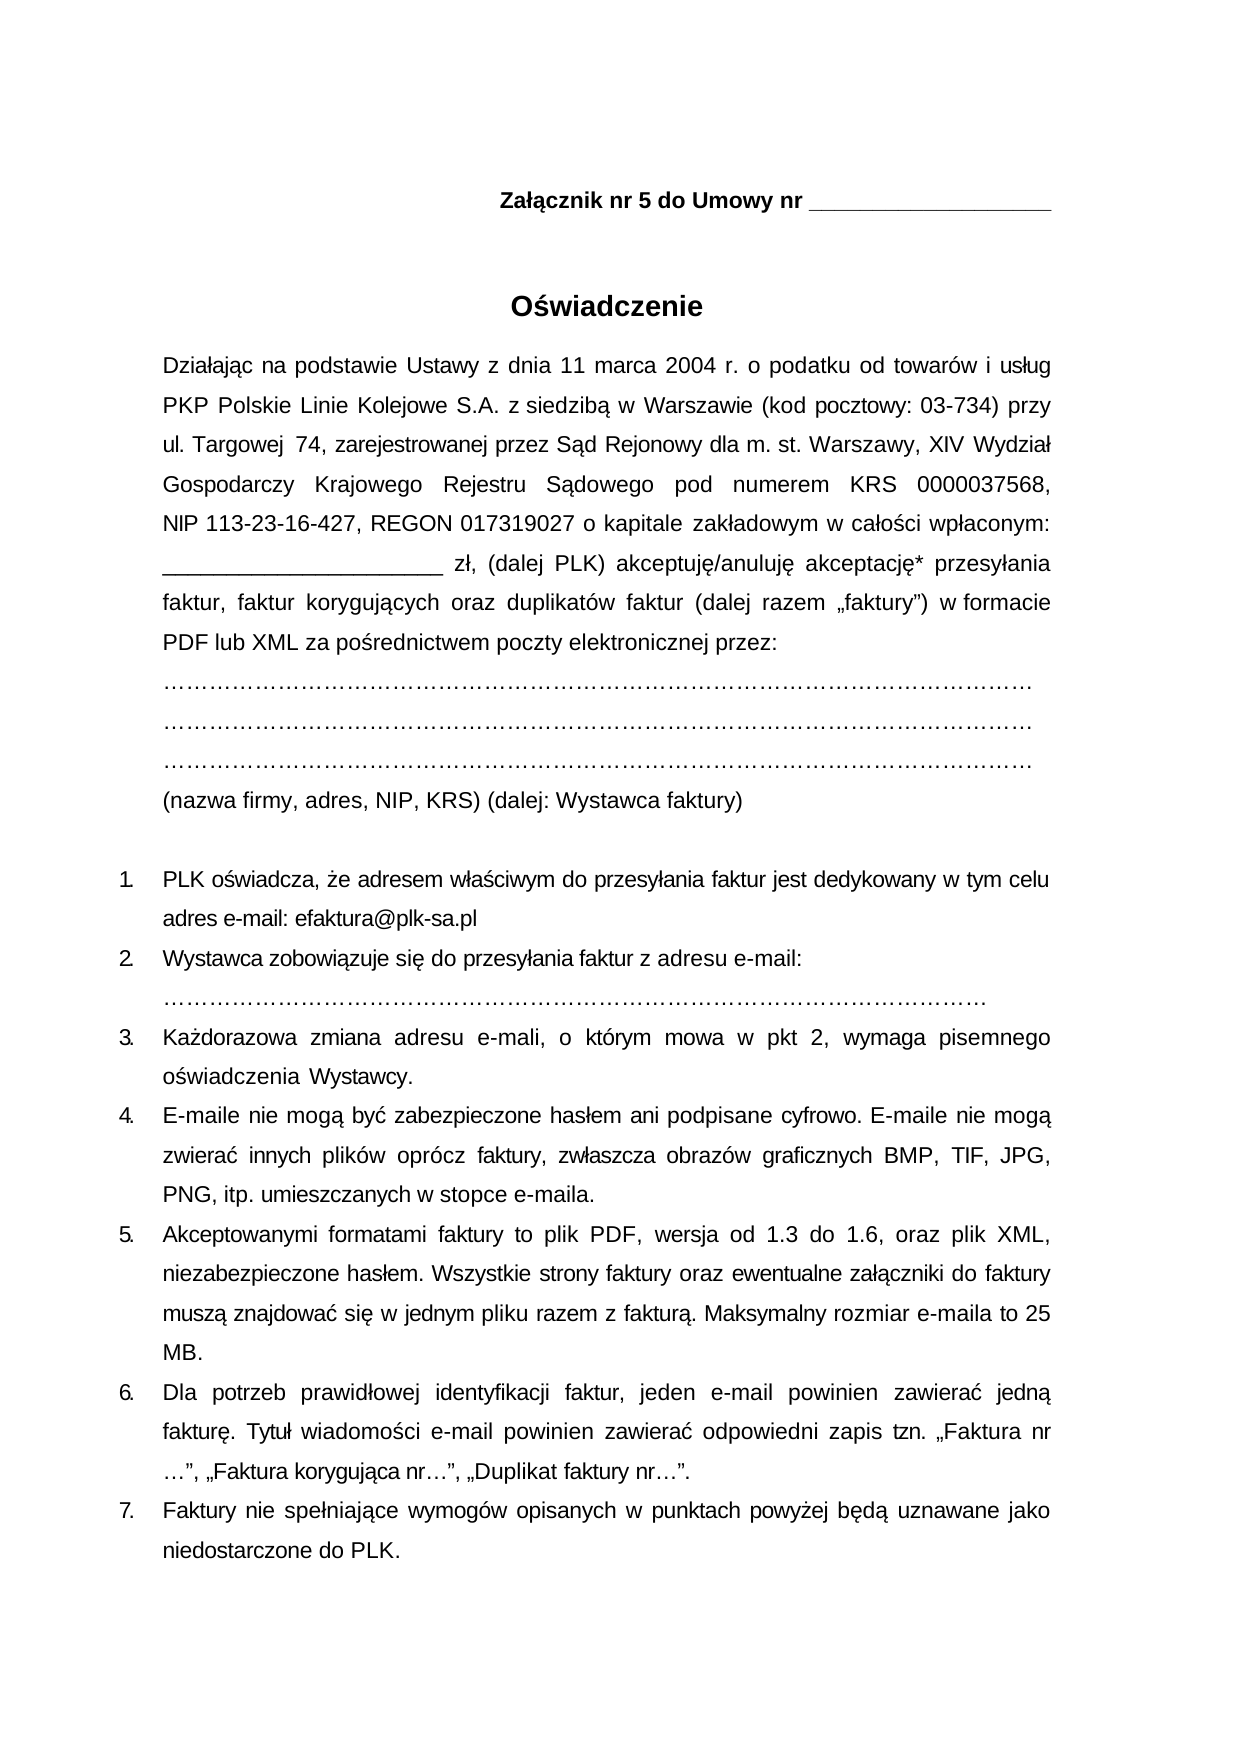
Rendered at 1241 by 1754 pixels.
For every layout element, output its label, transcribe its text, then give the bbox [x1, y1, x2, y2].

title Załącznik nr 5 do Umowy nr ___________________ [162, 187, 1051, 214]
title Oświadczenie [162, 289, 1051, 323]
list Wystawca zobowiązuje się do przesyłania faktur z adresu e-mail: [118, 944, 1051, 971]
list Faktury nie spełniające wymogów opisanych w punktach powyżej będą uznawane jako niedostarczone do PLK. [119, 1497, 1051, 1563]
text (nazwa firmy, adres, NIP, KRS) (dalej: Wystawca faktury) [162, 787, 1051, 813]
list PLK oświadcza, że adresem właściwym do przesyłania faktur jest dedykowany w tym celu adres e-mail: efaktura@plk-sa.pl [118, 866, 1051, 931]
list E-maile nie mogą być zabezpieczone hasłem ani podpisane cyfrowo. E-maile nie mogą zwierać innych plików oprócz faktury, zwłaszcza obrazów graficznych BMP, TIF, JPG, PNG, itp. umieszczanych w stopce e-maila. [119, 1102, 1051, 1208]
text Działając na podstawie Ustawy z dnia 11 marca 2004 r. o podatku od towarów i usług PKP Polskie Linie Kolejowe S.A. z siedzibą w Warszawie (kod pocztowy: 03-734) przy ul. Targowej 74, zarejestrowanej przez Sąd Rejonowy dla m. st. Warszawy, XIV Wydział Gospodarczy Krajowego Rejestru Sądowego pod numerem KRS 0000037568, NIP 113-23-16-427, REGON 017319027 o kapitale zakładowym w całości wpłaconym: ______________________ zł, (dalej PLK) akceptuję/anuluję akceptację* przesyłania faktur, faktur korygujących oraz duplikatów faktur (dalej razem „faktury”) w formacie PDF lub XML za pośrednictwem poczty elektronicznej przez: [162, 352, 1051, 655]
list Akceptowanymi formatami faktury to plik PDF, wersja od 1.3 do 1.6, oraz plik XML, niezabezpieczone hasłem. Wszystkie strony faktury oraz ewentualne załączniki do faktury muszą znajdować się w jednym pliku razem z fakturą. Maksymalny rozmiar e-maila to 25 MB. [119, 1221, 1051, 1366]
text ……………………………………………………………………………………………………………………………………………………………………………………………………………………………………………………………………………………………………………… [162, 668, 1051, 773]
list Dla potrzeb prawidłowej identyfikacji faktur, jeden e-mail powinien zawierać jedną fakturę. Tytuł wiadomości e-mail powinien zawierać odpowiedni zapis tzn. „Faktura nr …”, „Faktura korygująca nr…”, „Duplikat faktury nr…”. [119, 1379, 1051, 1484]
text ……………………………………………………………………………………………… [162, 984, 1051, 1010]
list Każdorazowa zmiana adresu e-mali, o którym mowa w pkt 2, wymaga pisemnego oświadczenia Wystawcy. [119, 1023, 1051, 1089]
